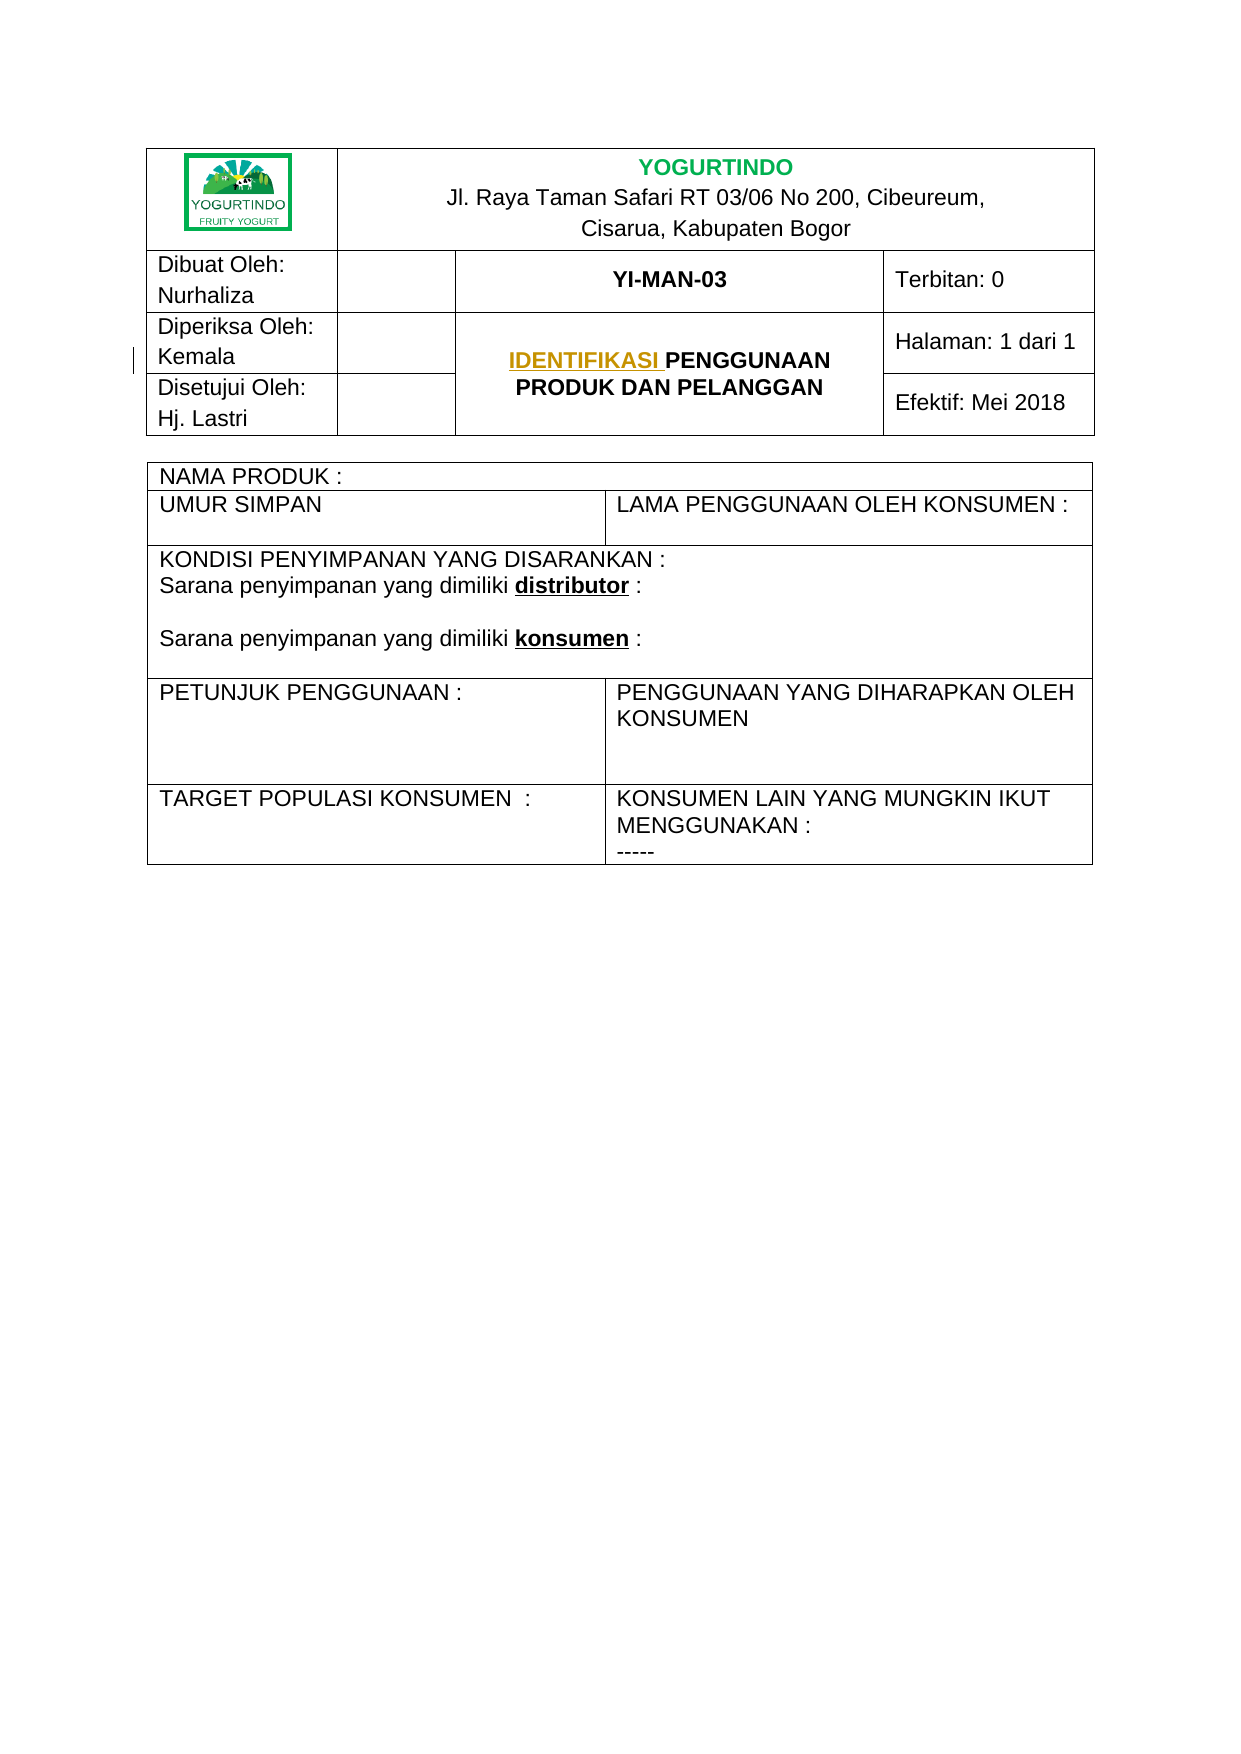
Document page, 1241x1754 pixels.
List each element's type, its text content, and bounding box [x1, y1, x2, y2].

table_cell Halaman: 1 dari 1 [884, 313, 1094, 373]
table_cell Terbitan: 0 [884, 251, 1094, 312]
table_cell UMUR SIMPAN [148, 491, 605, 545]
table_cell Dibuat Oleh: Nurhaliza [147, 251, 337, 312]
table_cell [338, 313, 455, 373]
table_cell [338, 374, 455, 435]
table_header [147, 149, 337, 250]
picture [189, 158, 288, 227]
table_cell PENGGUNAAN PRODUK DAN PELANGGAN [456, 313, 883, 435]
table_cell TARGET POPULASI KONSUMEN : [148, 785, 605, 864]
table_cell KONSUMEN LAIN YANG MUNGKIN IKUT MENGGUNAKAN : ----- [606, 785, 1092, 864]
table_cell Efektif: Mei 2018 [884, 374, 1094, 435]
table_header YOGURTINDO Jl. Raya Taman Safari RT 03/06 No 200, Cibeureum, Cisarua, Kabupaten Bogor [338, 149, 1094, 250]
table_cell [338, 251, 455, 312]
table_header NAMA PRODUK : [148, 463, 1092, 489]
table_cell LAMA PENGGUNAAN OLEH KONSUMEN : [606, 491, 1092, 545]
table_cell KONDISI PENYIMPANAN YANG DISARANKAN : Sarana penyimpanan yang dimiliki distributor : Sarana penyimpanan yang dimiliki konsumen : [148, 546, 1092, 678]
table_cell YI-MAN-03 [456, 251, 883, 312]
table_cell Diperiksa Oleh: Kemala [147, 313, 337, 373]
table_cell Disetujui Oleh: Hj. Lastri [147, 374, 337, 435]
table_cell PENGGUNAAN YANG DIHARAPKAN OLEH KONSUMEN [606, 679, 1092, 784]
table_cell PETUNJUK PENGGUNAAN : [148, 679, 605, 784]
